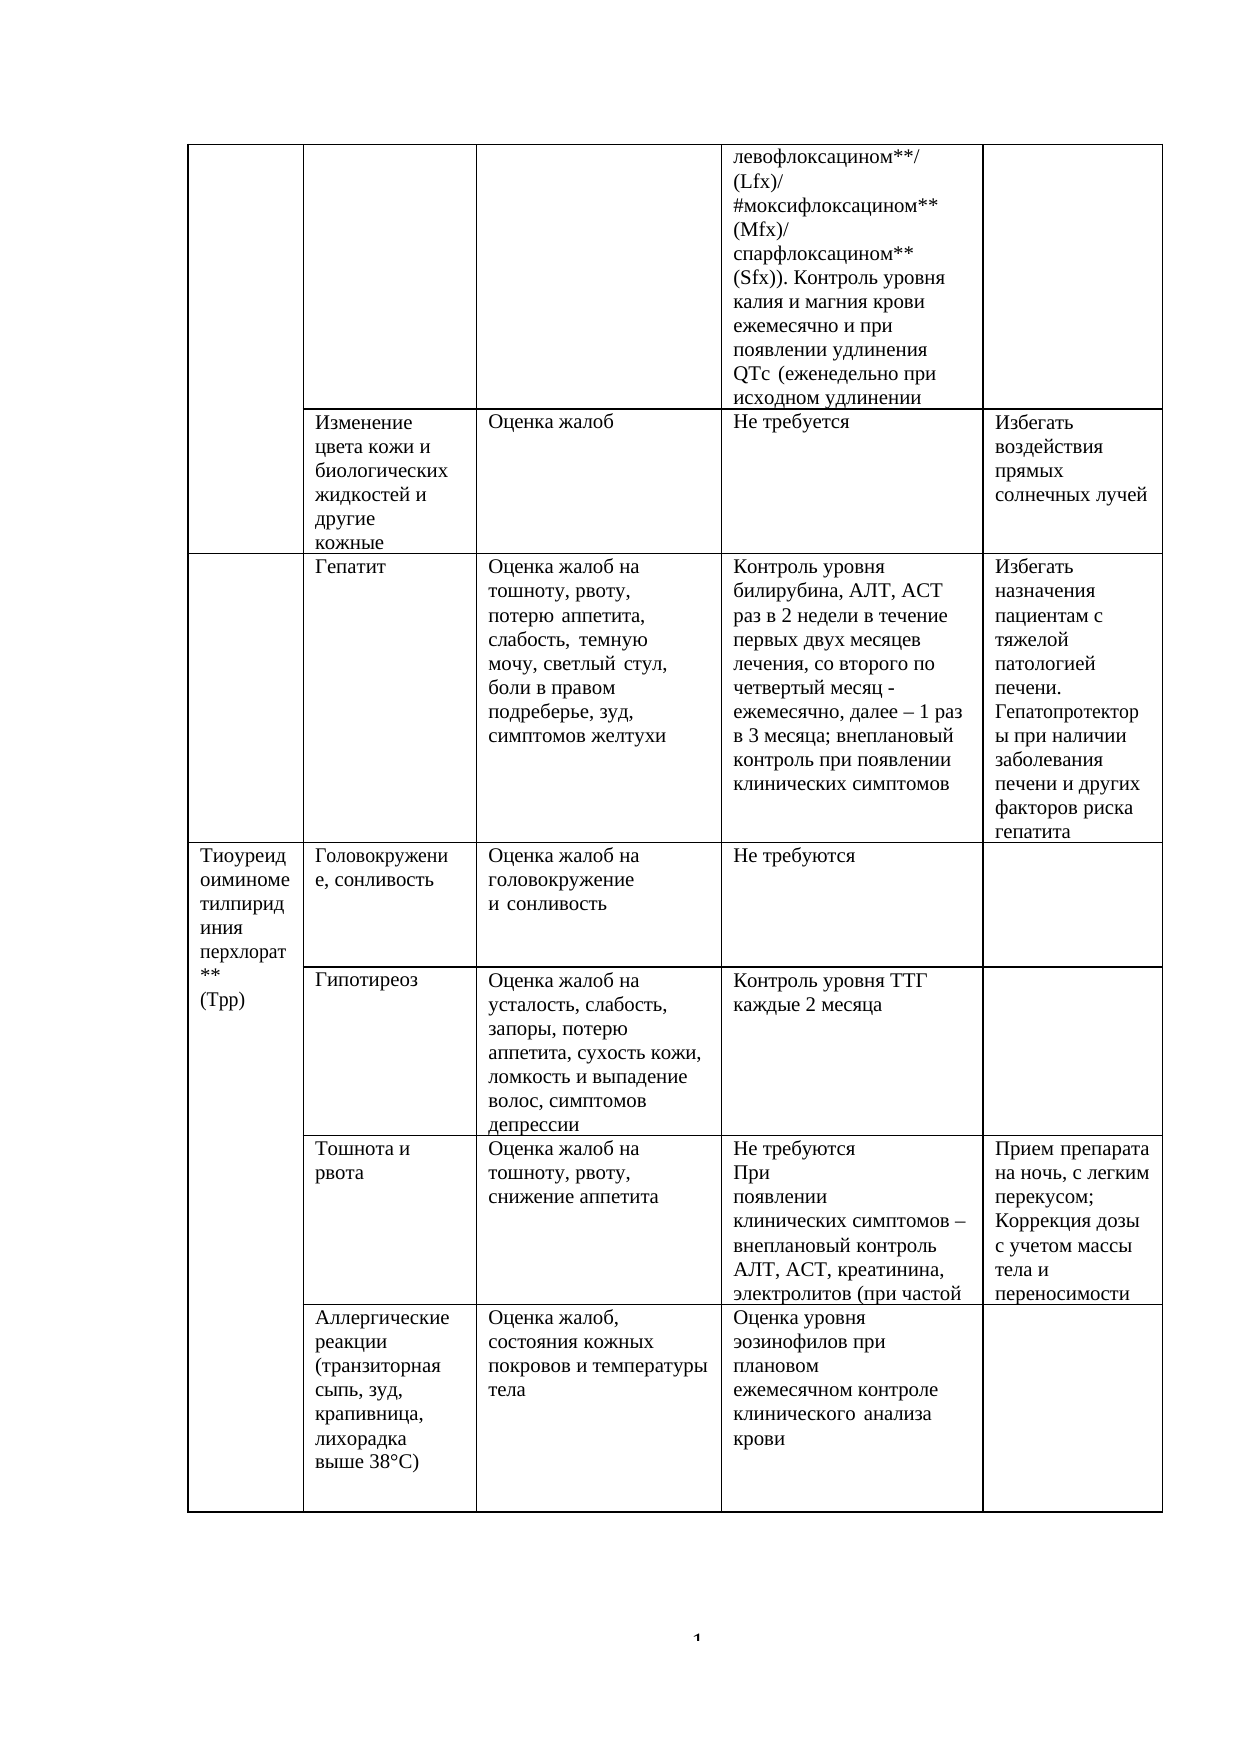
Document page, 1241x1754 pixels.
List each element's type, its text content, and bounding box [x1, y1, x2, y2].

table_cell Прием препарата на ночь, с легким перекусом; Коррекция дозы с учетом массы тела и переносимости [984, 1136, 1162, 1304]
table_cell Оценка жалоб на головокружение и сонливость [477, 843, 721, 966]
table_cell Тошнота и рвота [304, 1136, 476, 1304]
table_cell [984, 968, 1162, 1135]
table_header левофлоксацином**/ (Lfx)/ #моксифлоксацином** (Mfx)/ спарфлоксацином** (Sfx)). Контроль уровня калия и магния крови ежемесячно и при появлении удлинения QTc (еженедельно при исходном удлинении [722, 145, 982, 408]
table_cell Избегать воздействия прямых солнечных лучей [984, 410, 1162, 553]
table_cell Не требуется [722, 410, 982, 553]
table_header [189, 145, 303, 553]
table_cell [189, 554, 303, 842]
table_cell Гипотиреоз [304, 968, 476, 1135]
table_cell Оценка жалоб на усталость, слабость, запоры, потерю аппетита, сухость кожи, ломкость и выпадение волос, симптомов депрессии [477, 968, 721, 1135]
table_cell Головокружени е, сонливость [304, 843, 476, 966]
table_cell Оценка жалоб, состояния кожных покровов и температуры тела [477, 1305, 721, 1511]
table_cell Оценка жалоб [477, 410, 721, 553]
table_cell Тиоуреид оиминоме тилпирид иния перхлорат ** (Tpp) [189, 843, 303, 1511]
table_cell Оценка жалоб на тошноту, рвоту, потерю аппетита, слабость, темную мочу, светлый стул, боли в правом подреберье, зуд, симптомов желтухи [477, 554, 721, 842]
table_cell Гепатит [304, 554, 476, 842]
table_cell Оценка жалоб на тошноту, рвоту, снижение аппетита [477, 1136, 721, 1304]
table_cell Не требуются [722, 843, 982, 966]
table_cell Не требуются При появлении клинических симптомов – внеплановый контроль АЛТ, АСТ, креатинина, электролитов (при частой рвоте) [722, 1136, 982, 1304]
table_cell Контроль уровня ТТГ каждые 2 месяца [722, 968, 982, 1135]
table_cell Контроль уровня билирубина, АЛТ, АСТ раз в 2 недели в течение первых двух месяцев лечения, со второго по четвертый месяц - ежемесячно, далее – 1 раз в 3 месяца; внеплановый контроль при появлении клинических симптомов [722, 554, 982, 842]
table_cell Аллергические реакции (транзиторная сыпь, зуд, крапивница, лихорадка выше 38°С) [304, 1305, 476, 1511]
table_cell [984, 843, 1162, 966]
table_header [304, 145, 476, 408]
table_header [984, 145, 1162, 408]
table_cell [984, 1305, 1162, 1511]
table_cell Изменение цвета кожи и биологических жидкостей и другие кожные реакции [304, 410, 476, 553]
table_header [477, 145, 721, 408]
table_cell Оценка уровня эозинофилов при плановом ежемесячном контроле клинического анализа крови [722, 1305, 982, 1511]
table_cell Избегать назначения пациентам с тяжелой патологией печени. Гепатопротектор ы при наличии заболевания печени и других факторов риска гепатита [984, 554, 1162, 842]
